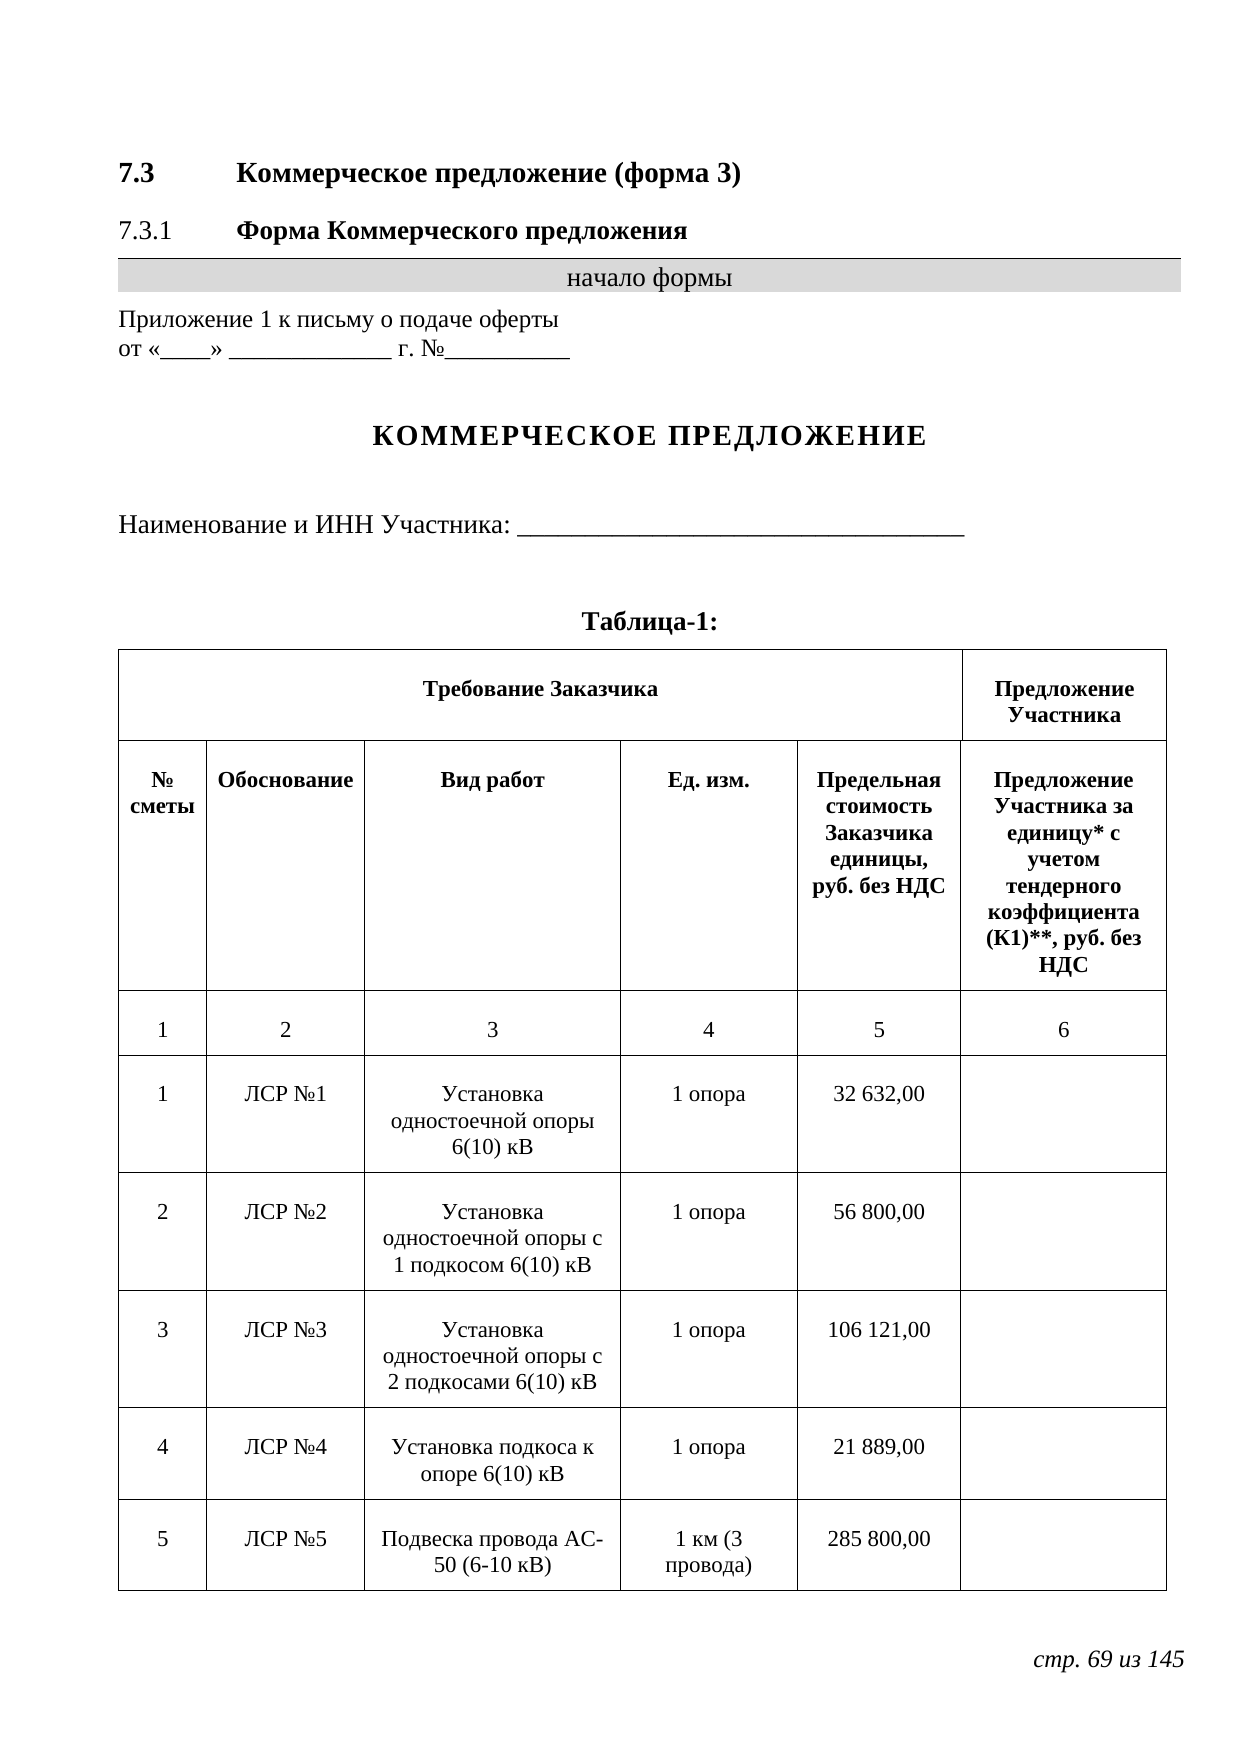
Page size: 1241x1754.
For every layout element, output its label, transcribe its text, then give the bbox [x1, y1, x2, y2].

text начало формы [118, 259, 1181, 292]
table_cell 1 опора [621, 1056, 797, 1172]
table_cell [961, 1056, 1166, 1172]
table_cell Предложение Участника за единицу* с учетом тендерного коэффициента (К1)**, руб. без НДС [961, 741, 1166, 989]
table_cell 2 [119, 1173, 206, 1290]
table_cell Обоснование [207, 741, 364, 989]
table_cell 6 [961, 991, 1166, 1054]
table_cell Установка подкоса к опоре 6(10) кВ [365, 1408, 620, 1498]
table_cell [961, 1500, 1166, 1590]
table_cell Установка одностоечной опоры 6(10) кВ [365, 1056, 620, 1172]
table_cell Ед. изм. [621, 741, 797, 989]
table_cell ЛСР №1 [207, 1056, 364, 1172]
table_cell 3 [365, 991, 620, 1054]
table_cell 1 опора [621, 1291, 797, 1407]
table_cell 1 км (3 провода) [621, 1500, 797, 1590]
table_cell [961, 1408, 1166, 1498]
table_header Требование Заказчика [119, 650, 962, 740]
table_cell Предельная стоимость Заказчика единицы, руб. без НДС [798, 741, 960, 989]
table_cell 32 632,00 [798, 1056, 960, 1172]
text Коммерческое предложение [118, 418, 1181, 452]
table_cell ЛСР №4 [207, 1408, 364, 1498]
text Таблица-1: [118, 605, 1181, 636]
table_cell Установка одностоечной опоры с 1 подкосом 6(10) кВ [365, 1173, 620, 1290]
table_cell 285 800,00 [798, 1500, 960, 1590]
table_cell 1 [119, 991, 206, 1054]
table_cell ЛСР №2 [207, 1173, 364, 1290]
table_cell 1 опора [621, 1173, 797, 1290]
table_cell 1 опора [621, 1408, 797, 1498]
text Наименование и ИНН Участника: _________________________________ [118, 508, 1181, 539]
table_cell Установка одностоечной опоры с 2 подкосами 6(10) кВ [365, 1291, 620, 1407]
table_cell 5 [119, 1500, 206, 1590]
table_cell Вид работ [365, 741, 620, 989]
text Приложение 1 к письму о подаче оферты от «____» _____________ г. №__________ [118, 304, 1181, 362]
table_cell [961, 1291, 1166, 1407]
table_cell Подвеска провода АС-50 (6-10 кВ) [365, 1500, 620, 1590]
table_cell 21 889,00 [798, 1408, 960, 1498]
table_cell 1 [119, 1056, 206, 1172]
table_cell 3 [119, 1291, 206, 1407]
subtitle Коммерческое предложение (форма 3) [118, 156, 1181, 189]
table_cell 4 [621, 991, 797, 1054]
table_cell ЛСР №5 [207, 1500, 364, 1590]
table_cell [961, 1173, 1166, 1290]
table_cell ЛСР №3 [207, 1291, 364, 1407]
table_header Предложение Участника [963, 650, 1166, 740]
text Форма Коммерческого предложения [118, 214, 1181, 245]
table_cell 4 [119, 1408, 206, 1498]
table_cell 56 800,00 [798, 1173, 960, 1290]
table_cell 2 [207, 991, 364, 1054]
table_cell № сметы [119, 741, 206, 989]
table_cell 106 121,00 [798, 1291, 960, 1407]
table_cell 5 [798, 991, 960, 1054]
